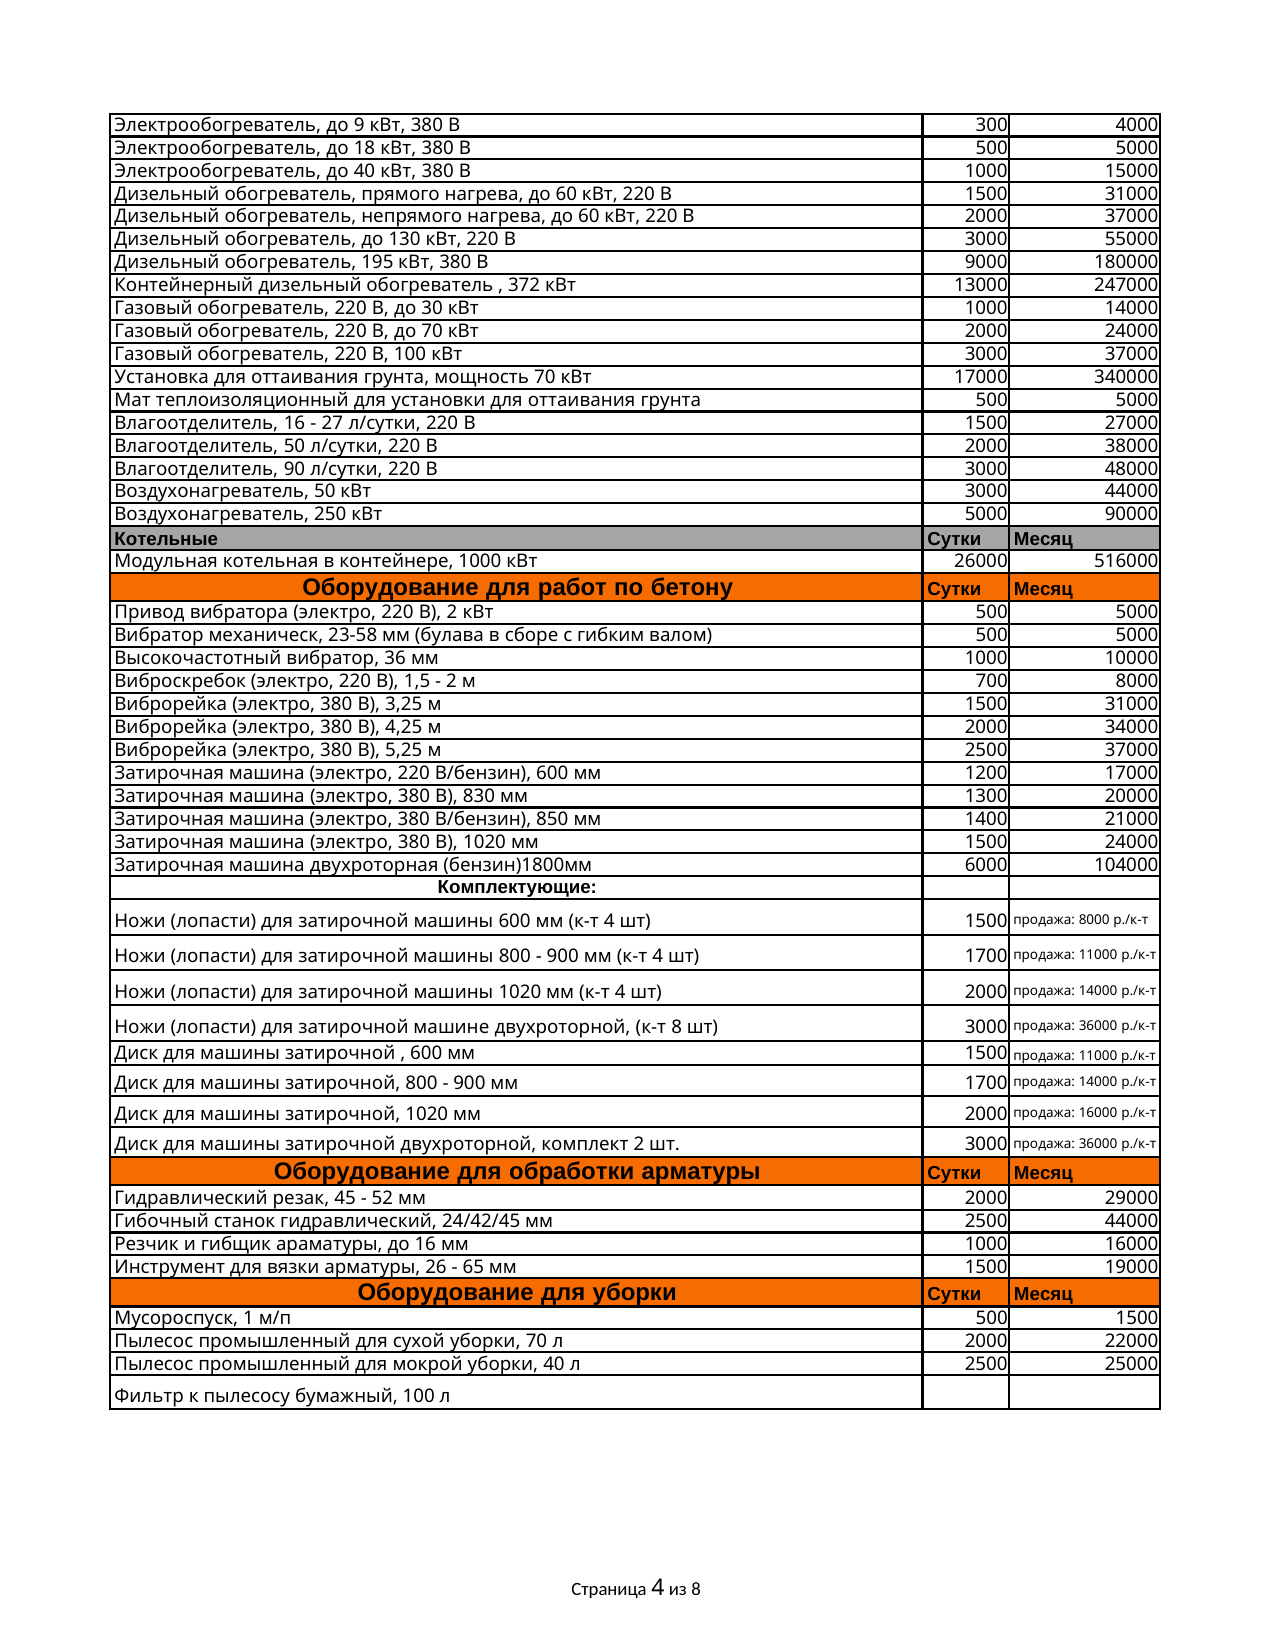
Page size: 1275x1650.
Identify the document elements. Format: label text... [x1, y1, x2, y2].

table_cell Сутки [924, 1158, 1008, 1184]
table_cell 3000 [924, 481, 1008, 502]
table_cell 19000 [1010, 1256, 1159, 1277]
table_cell 1500 [924, 831, 1008, 852]
table_cell [924, 1376, 1008, 1408]
table_cell 37000 [1010, 206, 1159, 227]
table_cell 2000 [924, 717, 1008, 738]
table_cell 3000 [924, 229, 1008, 250]
table_cell 5000 [1010, 138, 1159, 158]
table_cell 5000 [1010, 625, 1159, 646]
table_cell 3000 [924, 1128, 1008, 1156]
table_cell Оборудование для уборки [111, 1279, 921, 1305]
table_cell продажа: 16000 р./к-т [1010, 1097, 1159, 1126]
table_cell 2000 [924, 321, 1008, 342]
table_cell Месяц [1010, 1279, 1159, 1305]
table_cell 5000 [1010, 390, 1159, 410]
table_cell 1300 [924, 786, 1008, 806]
table_cell 37000 [1010, 344, 1159, 364]
table_cell 1000 [924, 648, 1008, 669]
table_cell 24000 [1010, 321, 1159, 342]
table_cell Сутки [924, 1279, 1008, 1305]
table_cell 247000 [1010, 275, 1159, 296]
table_cell Влагоотделитель, 90 л/сутки, 220 В [111, 458, 921, 479]
table_cell 1000 [924, 1234, 1008, 1254]
table_cell 2000 [924, 435, 1008, 456]
table_cell 27000 [1010, 413, 1159, 433]
table_cell Пылесос промышленный для сухой уборки, 70 л [111, 1330, 921, 1351]
table_cell Диск для машины затирочной, 800 - 900 мм [111, 1066, 921, 1095]
table_cell Мат теплоизоляционный для установки для оттаивания грунта [111, 390, 921, 410]
table_cell 31000 [1010, 183, 1159, 204]
table_cell [924, 877, 1008, 898]
table_cell 44000 [1010, 1211, 1159, 1231]
table_cell Затирочная машина (электро, 380 В), 1020 мм [111, 831, 921, 852]
table_cell Сутки [924, 574, 1008, 600]
table_cell 1400 [924, 809, 1008, 829]
table_cell Гибочный станок гидравлический, 24/42/45 мм [111, 1211, 921, 1231]
table_header 300 [924, 115, 1008, 135]
table_cell Электрообогреватель, до 18 кВт, 380 В [111, 138, 921, 158]
table_cell 340000 [1010, 367, 1159, 387]
table_cell Фильтр к пылесосу бумажный, 100 л [111, 1376, 921, 1408]
table_cell Затирочная машина двухроторная (бензин)1800мм [111, 854, 921, 875]
table_cell 1500 [924, 694, 1008, 715]
table_cell 26000 [924, 551, 1008, 572]
table_cell 1500 [924, 413, 1008, 433]
table_cell Оборудование для обработки арматуры [111, 1158, 921, 1184]
table_cell Дизельный обогреватель, 195 кВт, 380 В [111, 252, 921, 273]
table_cell продажа: 36000 р./к-т [1010, 1006, 1159, 1039]
table_cell Виброрейка (электро, 380 В), 5,25 м [111, 740, 921, 761]
table_cell Ножи (лопасти) для затирочной машины 600 мм (к-т 4 шт) [111, 900, 921, 933]
table_cell Затирочная машина (электро, 220 В/бензин), 600 мм [111, 763, 921, 783]
table_cell 500 [924, 1308, 1008, 1328]
table_cell 1200 [924, 763, 1008, 783]
table_header Электрообогреватель, до 9 кВт, 380 В [111, 115, 921, 135]
table_cell Воздухонагреватель, 50 кВт [111, 481, 921, 502]
table_cell [1010, 877, 1159, 898]
table_cell 48000 [1010, 458, 1159, 479]
table_cell 2000 [924, 206, 1008, 227]
table_cell Ножи (лопасти) для затирочной машине двухроторной, (к-т 8 шт) [111, 1006, 921, 1039]
table_cell 1500 [1010, 1308, 1159, 1328]
table_cell 2500 [924, 1353, 1008, 1374]
table_cell Виброскребок (электро, 220 В), 1,5 - 2 м [111, 671, 921, 692]
table_cell 2500 [924, 740, 1008, 761]
table_cell продажа: 8000 р./к-т [1010, 900, 1159, 933]
table_cell Дизельный обогреватель, непрямого нагрева, до 60 кВт, 220 В [111, 206, 921, 227]
table_cell 500 [924, 390, 1008, 410]
table_cell 1500 [924, 900, 1008, 933]
table_cell Гидравлический резак, 45 - 52 мм [111, 1186, 921, 1208]
table_cell Виброрейка (электро, 380 В), 4,25 м [111, 717, 921, 738]
table_cell 500 [924, 625, 1008, 646]
table_cell 2500 [924, 1211, 1008, 1231]
table_cell Воздухонагреватель, 250 кВт [111, 504, 921, 525]
table_cell Ножи (лопасти) для затирочной машины 800 - 900 мм (к-т 4 шт) [111, 936, 921, 969]
table_cell Инструмент для вязки арматуры, 26 - 65 мм [111, 1256, 921, 1277]
table_cell 2000 [924, 1097, 1008, 1126]
table_cell Месяц [1010, 1158, 1159, 1184]
table_cell Привод вибратора (электро, 220 В), 2 кВт [111, 602, 921, 623]
table_cell 6000 [924, 854, 1008, 875]
table_cell Оборудование для работ по бетону [111, 574, 921, 600]
table_cell Виброрейка (электро, 380 В), 3,25 м [111, 694, 921, 715]
table_cell 13000 [924, 275, 1008, 296]
table_cell 25000 [1010, 1353, 1159, 1374]
table_cell 1000 [924, 298, 1008, 319]
table_cell 24000 [1010, 831, 1159, 852]
table_cell 1700 [924, 936, 1008, 969]
table_cell Газовый обогреватель, 220 В, 100 кВт [111, 344, 921, 364]
table_cell 37000 [1010, 740, 1159, 761]
table_cell Месяц [1010, 574, 1159, 600]
table_cell 8000 [1010, 671, 1159, 692]
table_cell 55000 [1010, 229, 1159, 250]
table_cell Месяц [1010, 527, 1159, 549]
table_cell Влагоотделитель, 16 - 27 л/сутки, 220 В [111, 413, 921, 433]
table_cell 31000 [1010, 694, 1159, 715]
table_cell [1010, 1376, 1159, 1408]
table_cell 1000 [924, 160, 1008, 181]
table_cell Пылесос промышленный для мокрой уборки, 40 л [111, 1353, 921, 1374]
table_cell 10000 [1010, 648, 1159, 669]
table_cell Диск для машины затирочной , 600 мм [111, 1042, 921, 1064]
table_cell Затирочная машина (электро, 380 В/бензин), 850 мм [111, 809, 921, 829]
table_cell 15000 [1010, 160, 1159, 181]
table_cell 3000 [924, 344, 1008, 364]
table_cell 44000 [1010, 481, 1159, 502]
table_cell Диск для машины затирочной, 1020 мм [111, 1097, 921, 1126]
table_cell Дизельный обогреватель, прямого нагрева, до 60 кВт, 220 В [111, 183, 921, 204]
table_cell Затирочная машина (электро, 380 В), 830 мм [111, 786, 921, 806]
table_cell 500 [924, 602, 1008, 623]
table_cell 90000 [1010, 504, 1159, 525]
table_cell 38000 [1010, 435, 1159, 456]
table_cell 1500 [924, 1256, 1008, 1277]
table_cell Сутки [924, 527, 1008, 549]
table_cell 34000 [1010, 717, 1159, 738]
table_cell 29000 [1010, 1186, 1159, 1208]
table_cell 3000 [924, 458, 1008, 479]
table_cell Установка для оттаивания грунта, мощность 70 кВт [111, 367, 921, 387]
table_cell 180000 [1010, 252, 1159, 273]
table_cell Вибратор механическ, 23-58 мм (булава в сборе с гибким валом) [111, 625, 921, 646]
table_cell продажа: 11000 р./к-т [1010, 936, 1159, 969]
table_cell продажа: 14000 р./к-т [1010, 1066, 1159, 1095]
table_cell 21000 [1010, 809, 1159, 829]
table_cell Ножи (лопасти) для затирочной машины 1020 мм (к-т 4 шт) [111, 971, 921, 1004]
table_cell Комплектующие: [111, 877, 921, 898]
table_cell продажа: 11000 р./к-т [1010, 1042, 1159, 1064]
table_cell 2000 [924, 1330, 1008, 1351]
table_cell 16000 [1010, 1234, 1159, 1254]
table_cell Модульная котельная в контейнере, 1000 кВт [111, 551, 921, 572]
table_cell Котельные [111, 527, 921, 549]
table_cell 1700 [924, 1066, 1008, 1095]
table_cell 9000 [924, 252, 1008, 273]
table_cell продажа: 36000 р./к-т [1010, 1128, 1159, 1156]
table_cell 104000 [1010, 854, 1159, 875]
table_cell Влагоотделитель, 50 л/сутки, 220 В [111, 435, 921, 456]
table_header 4000 [1010, 115, 1159, 135]
table_cell 500 [924, 138, 1008, 158]
table_cell Газовый обогреватель, 220 В, до 30 кВт [111, 298, 921, 319]
table_cell Газовый обогреватель, 220 В, до 70 кВт [111, 321, 921, 342]
table_cell 3000 [924, 1006, 1008, 1039]
table_cell 516000 [1010, 551, 1159, 572]
table_cell 17000 [924, 367, 1008, 387]
table_cell 14000 [1010, 298, 1159, 319]
table_cell 22000 [1010, 1330, 1159, 1351]
table_cell 20000 [1010, 786, 1159, 806]
table_cell 1500 [924, 183, 1008, 204]
table_cell 2000 [924, 971, 1008, 1004]
table_cell Дизельный обогреватель, до 130 кВт, 220 В [111, 229, 921, 250]
table_cell продажа: 14000 р./к-т [1010, 971, 1159, 1004]
table_cell Резчик и гибщик араматуры, до 16 мм [111, 1234, 921, 1254]
table_cell 2000 [924, 1186, 1008, 1208]
table_cell 700 [924, 671, 1008, 692]
table_cell Электрообогреватель, до 40 кВт, 380 В [111, 160, 921, 181]
table_cell 5000 [924, 504, 1008, 525]
table_cell Мусороспуск, 1 м/п [111, 1308, 921, 1328]
table_cell Диск для машины затирочной двухроторной, комплект 2 шт. [111, 1128, 921, 1156]
table_cell 1500 [924, 1042, 1008, 1064]
table_cell Высокочастотный вибратор, 36 мм [111, 648, 921, 669]
table_cell 17000 [1010, 763, 1159, 783]
table_cell Контейнерный дизельный обогреватель , 372 кВт [111, 275, 921, 296]
table_cell 5000 [1010, 602, 1159, 623]
